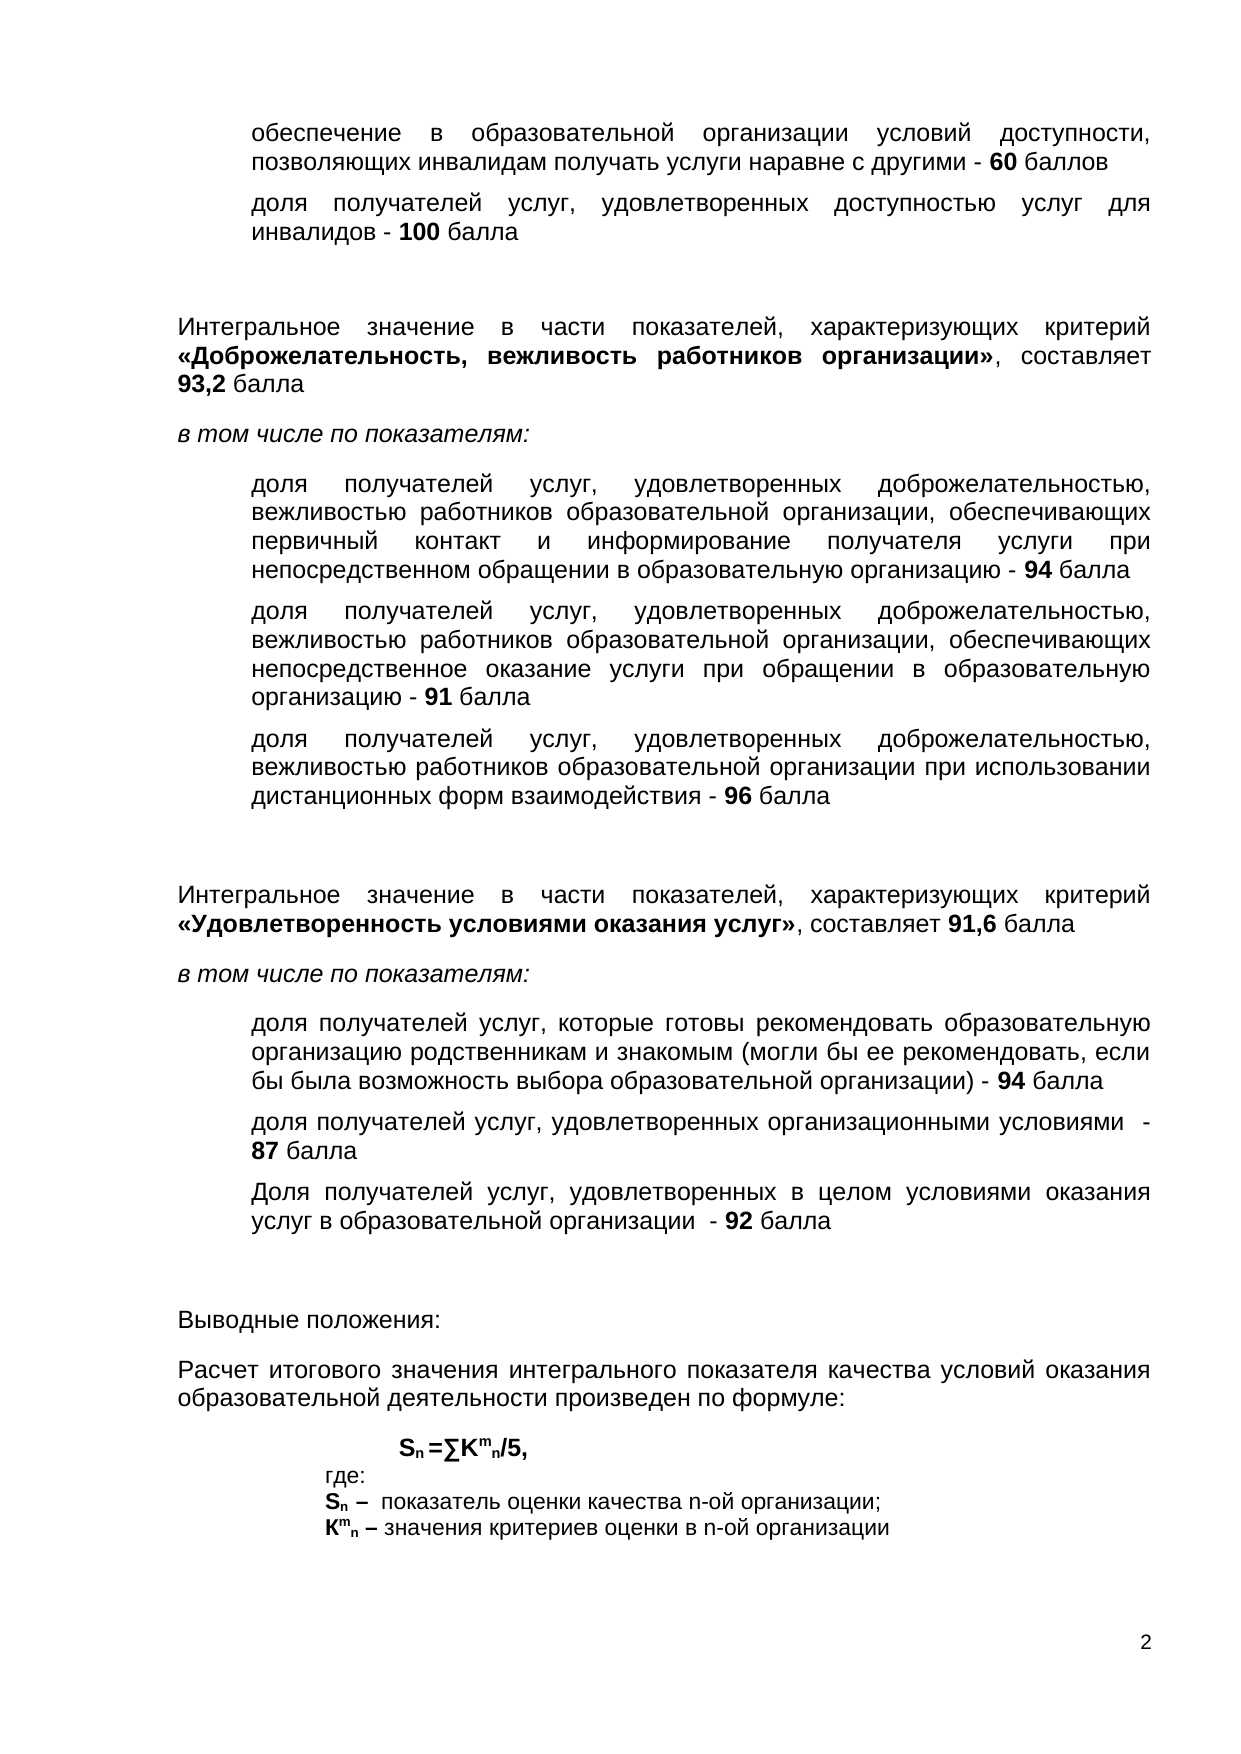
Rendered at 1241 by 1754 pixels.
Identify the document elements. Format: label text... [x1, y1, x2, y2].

text обеспечение в образовательной организации условий доступности, позволяющих инвалидам получать услуги наравне с другими - 60 баллов [251, 118, 1152, 176]
text доля получателей услуг, которые готовы рекомендовать образовательную организацию родственникам и знакомым (могли бы ее рекомендовать, если бы была возможность выбора образовательной организации) - 94 балла [251, 1008, 1152, 1094]
text Интегральное значение в части показателей, характеризующих критерий «Удовлетворенность условиями оказания услуг», составляет 91,6 балла [177, 880, 1152, 938]
text доля получателей услуг, удовлетворенных организационными условиями - 87 балла [251, 1107, 1152, 1164]
text Кmn – значения критериев оценки в n-ой организации [325, 1514, 1152, 1541]
text Выводные положения: [177, 1305, 1152, 1334]
text Sn =∑Kmn/5, [398, 1433, 1152, 1462]
text Доля получателей услуг, удовлетворенных в целом условиями оказания услуг в образовательной организации - 92 балла [251, 1177, 1152, 1234]
text в том числе по показателям: [177, 419, 1152, 448]
text доля получателей услуг, удовлетворенных доброжелательностью, вежливостью работников образовательной организации, обеспечивающих первичный контакт и информирование получателя услуги при непосредственном обращении в образовательную организацию - 94 балла [251, 468, 1152, 583]
text доля получателей услуг, удовлетворенных доброжелательностью, вежливостью работников образовательной организации, обеспечивающих непосредственное оказание услуги при обращении в образовательную организацию - 91 балла [251, 596, 1152, 711]
text где: [325, 1462, 1152, 1488]
text Sn – показатель оценки качества n-ой организации; [325, 1488, 1152, 1514]
text в том числе по показателям: [177, 959, 1152, 987]
text доля получателей услуг, удовлетворенных доброжелательностью, вежливостью работников образовательной организации при использовании дистанционных форм взаимодействия - 96 балла [251, 723, 1152, 810]
text Интегральное значение в части показателей, характеризующих критерий «Доброжелательность, вежливость работников организации», составляет 93,2 балла [177, 312, 1152, 398]
text доля получателей услуг, удовлетворенных доступностью услуг для инвалидов - 100 балла [251, 188, 1152, 246]
text Расчет итогового значения интегрального показателя качества условий оказания образовательной деятельности произведен по формуле: [177, 1354, 1152, 1412]
